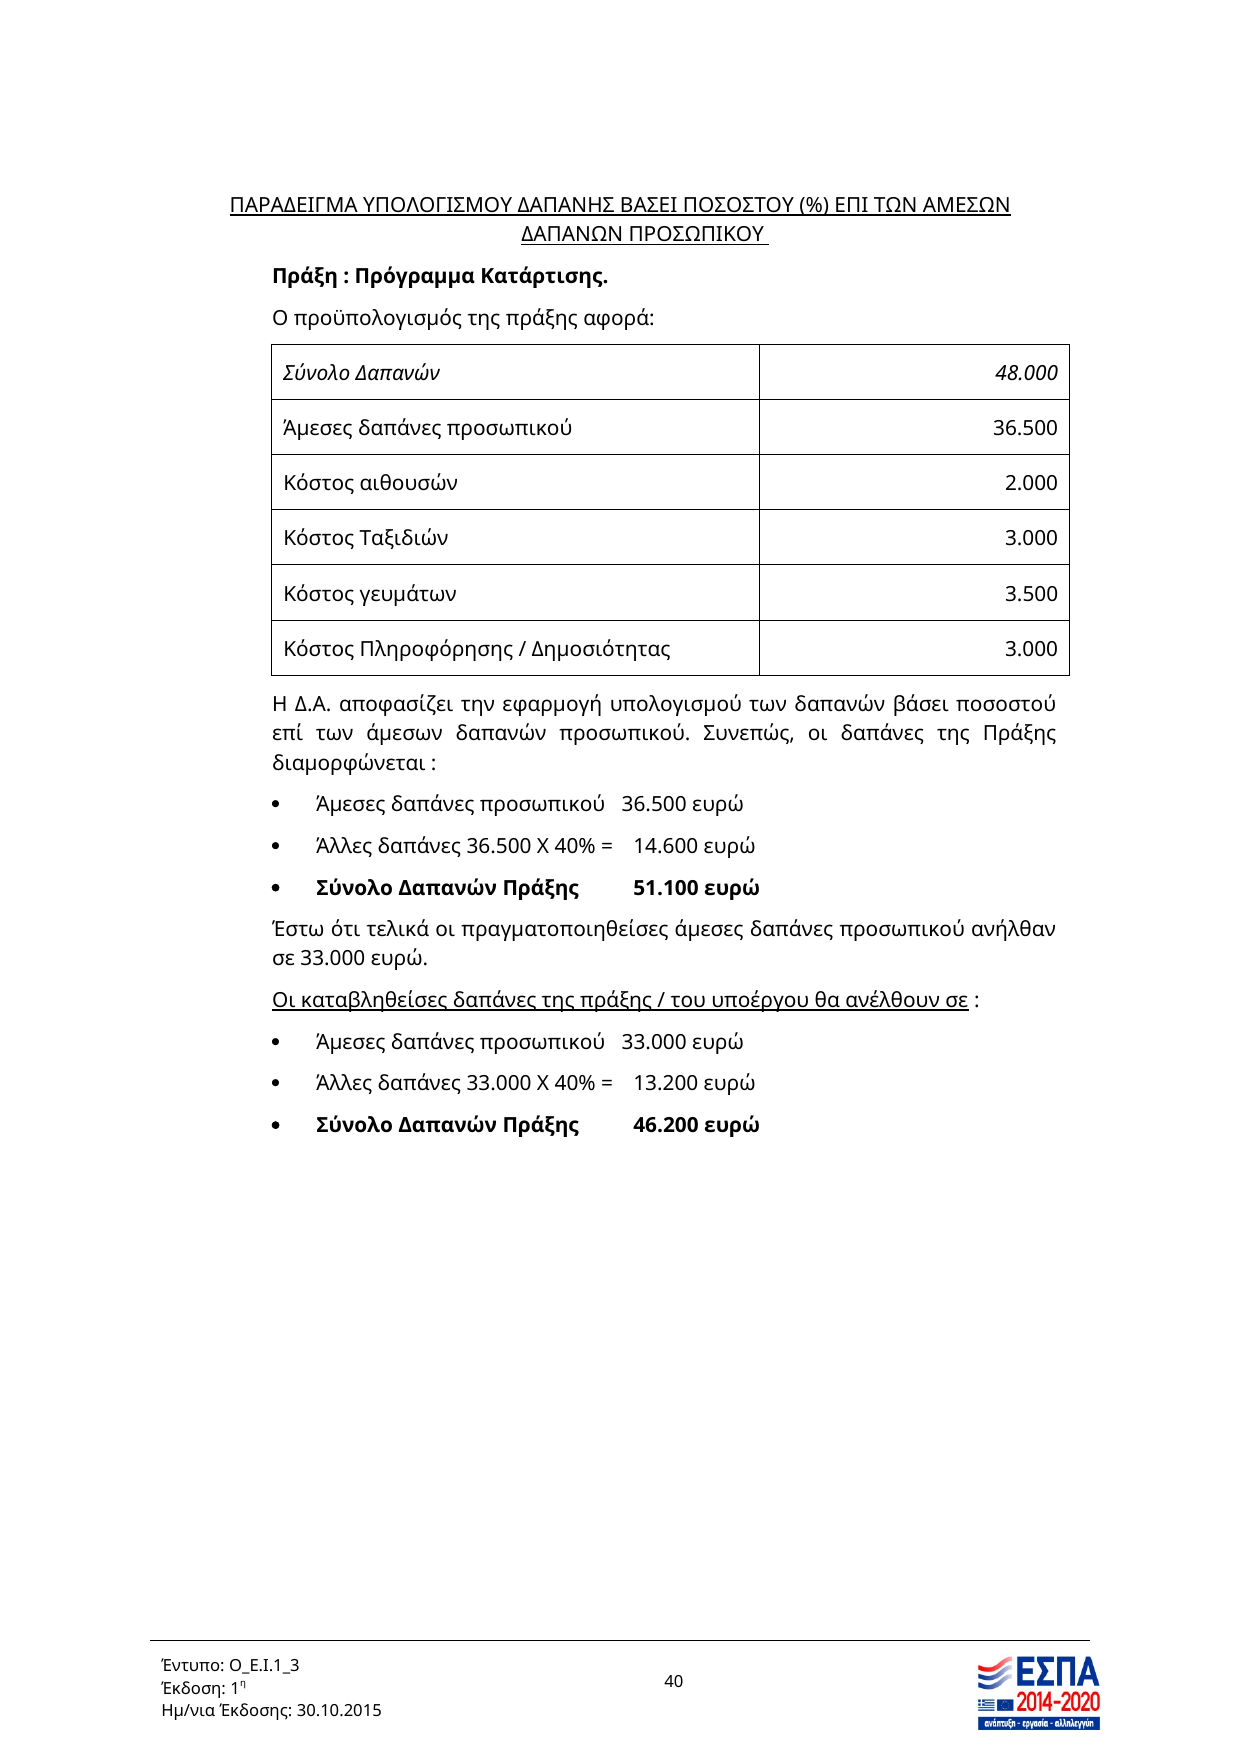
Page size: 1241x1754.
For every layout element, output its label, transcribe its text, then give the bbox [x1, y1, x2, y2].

table_cell 2.000 [760, 455, 1069, 509]
table_cell Κόστος αιθουσών [272, 455, 759, 509]
picture [974, 1654, 1103, 1732]
table_cell 3.500 [760, 565, 1069, 619]
table_cell Κόστος γευμάτων [272, 565, 759, 619]
table_cell 36.500 [760, 400, 1069, 454]
table_cell Κόστος Πληροφόρησης / Δημοσιότητας [272, 621, 759, 675]
table_cell 3.000 [760, 510, 1069, 564]
list Σύνολο Δαπανών Πράξης 46.200 ευρώ [272, 1109, 1057, 1138]
text ΠΑΡΑΔΕΙΓΜΑ ΥΠΟΛΟΓΙΣΜΟΥ ΔΑΠΑΝΗΣ ΒΑΣΕΙ ΠΟΣΟΣΤΟΥ (%) ΕΠΙ ΤΩΝ ΑΜΕΣΩΝ ΔΑΠΑΝΩΝ ΠΡΟΣΩΠΙΚΟΥ [183, 189, 1057, 248]
list Άμεσες δαπάνες προσωπικού 36.500 ευρώ [272, 788, 1057, 817]
list Άλλες δαπάνες 36.500 Χ 40% = 14.600 ευρώ [272, 830, 1057, 859]
text Έστω ότι τελικά οι πραγματοποιηθείσες άμεσες δαπάνες προσωπικού ανήλθαν σε 33.000 ευρώ. [272, 913, 1057, 972]
table_cell 3.000 [760, 621, 1069, 675]
list Σύνολο Δαπανών Πράξης 51.100 ευρώ [272, 872, 1057, 901]
table_cell Άμεσες δαπάνες προσωπικού [272, 400, 759, 454]
table_header Σύνολο Δαπανών [272, 345, 759, 399]
text Οι καταβληθείσες δαπάνες της πράξης / του υποέργου θα ανέλθουν σε : [197, 984, 1057, 1013]
table_header 48.000 [760, 345, 1069, 399]
text Ο προϋπολογισμός της πράξης αφορά: [183, 302, 1057, 331]
text Πράξη : Πρόγραμμα Κατάρτισης. [183, 260, 1057, 289]
text Η Δ.Α. αποφασίζει την εφαρμογή υπολογισμού των δαπανών βάσει ποσοστού επί των άμεσων δαπανών προσωπικού. Συνεπώς, οι δαπάνες της Πράξης διαμορφώνεται : [272, 688, 1057, 776]
list Άλλες δαπάνες 33.000 Χ 40% = 13.200 ευρώ [272, 1067, 1057, 1097]
list Άμεσες δαπάνες προσωπικού 33.000 ευρώ [272, 1026, 1057, 1055]
table_cell Κόστος Ταξιδιών [272, 510, 759, 564]
